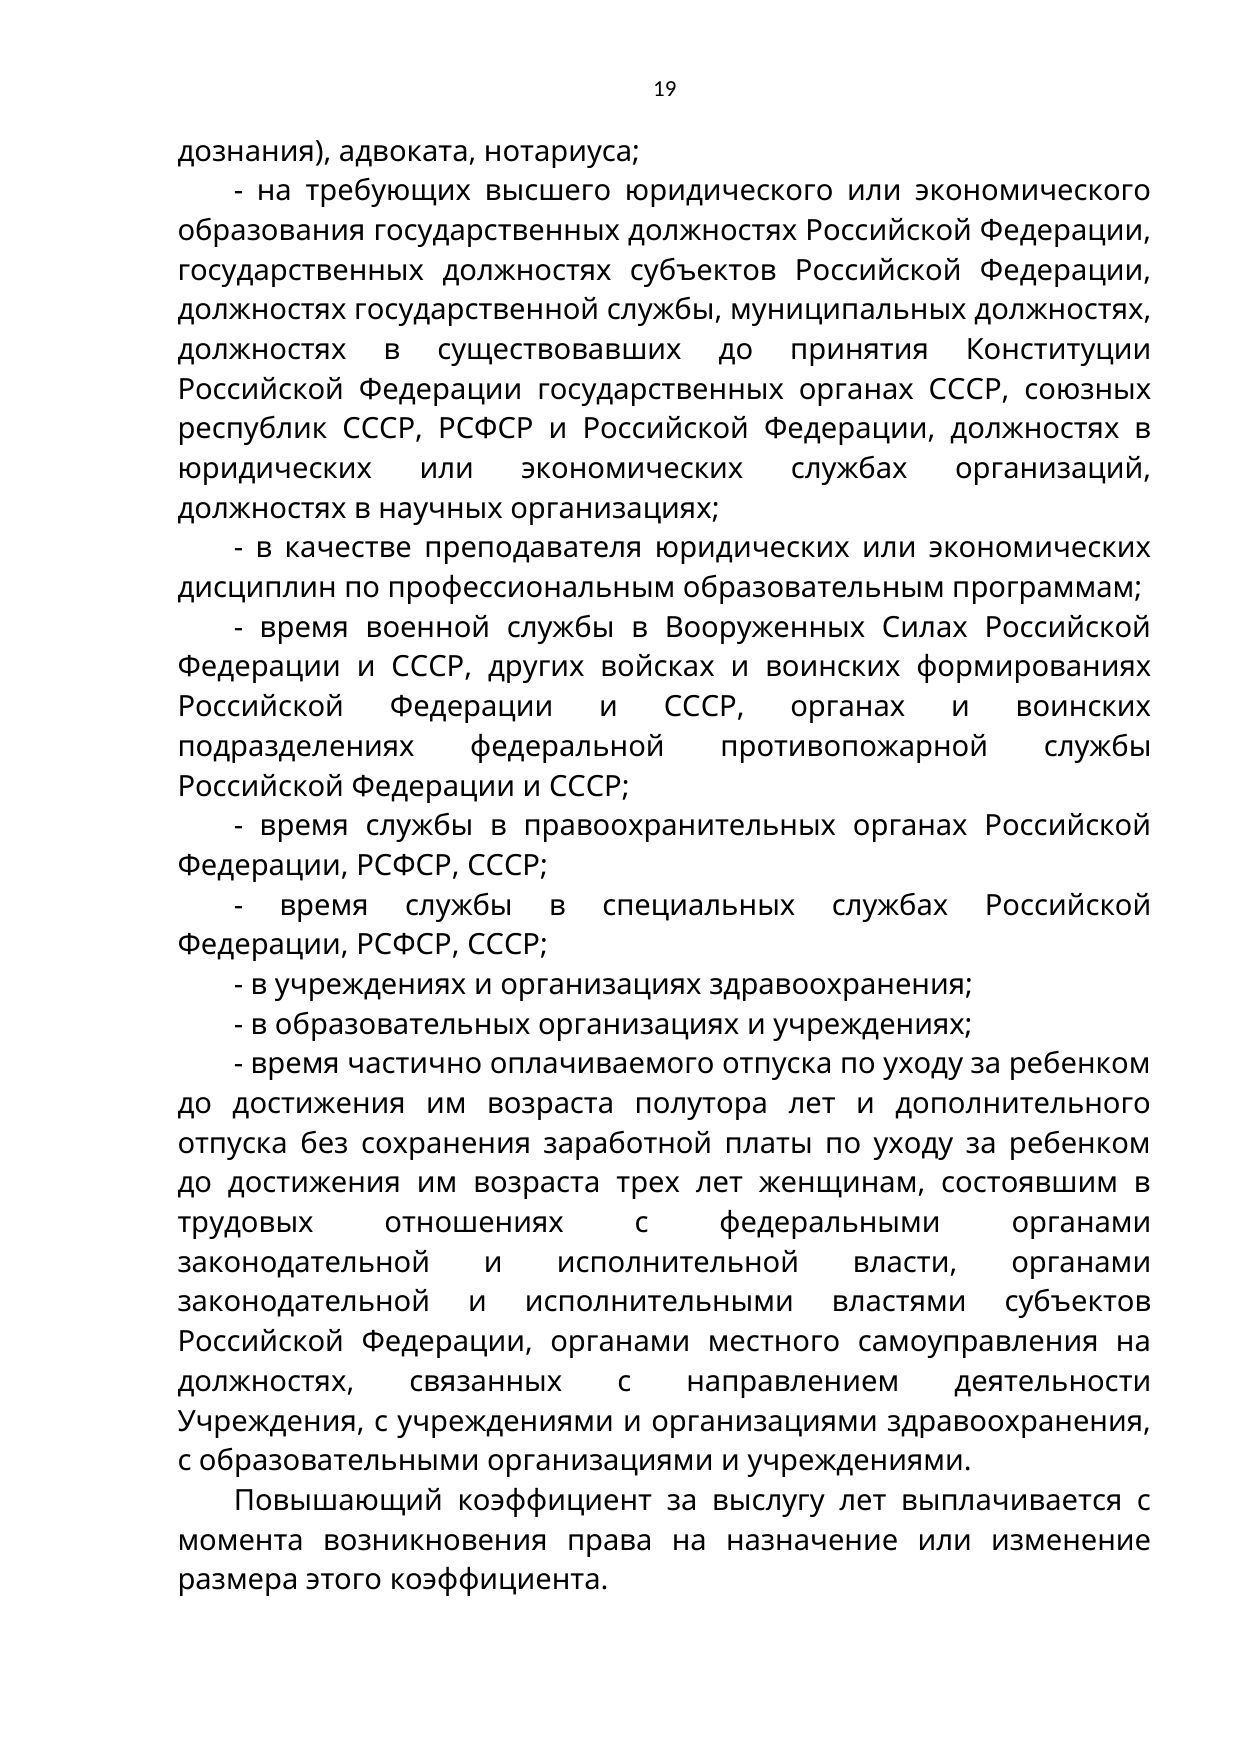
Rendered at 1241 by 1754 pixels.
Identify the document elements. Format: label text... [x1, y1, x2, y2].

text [177, 130, 1152, 169]
text - в качестве преподавателя юридических или экономических дисциплин по профессиональным образовательным программам; [177, 527, 1152, 606]
text - в учреждениях и организациях здравоохранения; [177, 963, 1152, 1003]
text - время службы в специальных службах Российской Федерации, РСФСР, СССР; [177, 884, 1152, 963]
text - время частично оплачиваемого отпуска по уходу за ребенком до достижения им возраста полутора лет и дополнительного отпуска без сохранения заработной платы по уходу за ребенком до достижения им возраста трех лет женщинам, состоявшим в трудовых отношениях с федеральными органами законодательной и исполнительной власти, органами законодательной и исполнительными властями субъектов Российской Федерации, органами местного самоуправления на должностях, связанных с направлением деятельности Учреждения, с учреждениями и организациями здравоохранения, с образовательными организациями и учреждениями. [177, 1043, 1152, 1479]
text - время военной службы в Вооруженных Силах Российской Федерации и СССР, других войсках и воинских формированиях Российской Федерации и СССР, органах и воинских подразделениях федеральной противопожарной службы Российской Федерации и СССР; [177, 606, 1152, 804]
text - в образовательных организациях и учреждениях; [177, 1003, 1152, 1043]
text - время службы в правоохранительных органах Российской Федерации, РСФСР, СССР; [177, 804, 1152, 884]
text Повышающий коэффициент за выслугу лет выплачивается с момента возникновения права на назначение или изменение размера этого коэффициента. [177, 1479, 1152, 1598]
text - на требующих высшего юридического или экономического образования государственных должностях Российской Федерации, государственных должностях субъектов Российской Федерации, должностях государственной службы, муниципальных должностях, должностях в существовавших до принятия Конституции Российской Федерации государственных органах СССР, союзных республик СССР, РСФСР и Российской Федерации, должностях в юридических или экономических службах организаций, должностях в научных организациях; [177, 169, 1152, 527]
